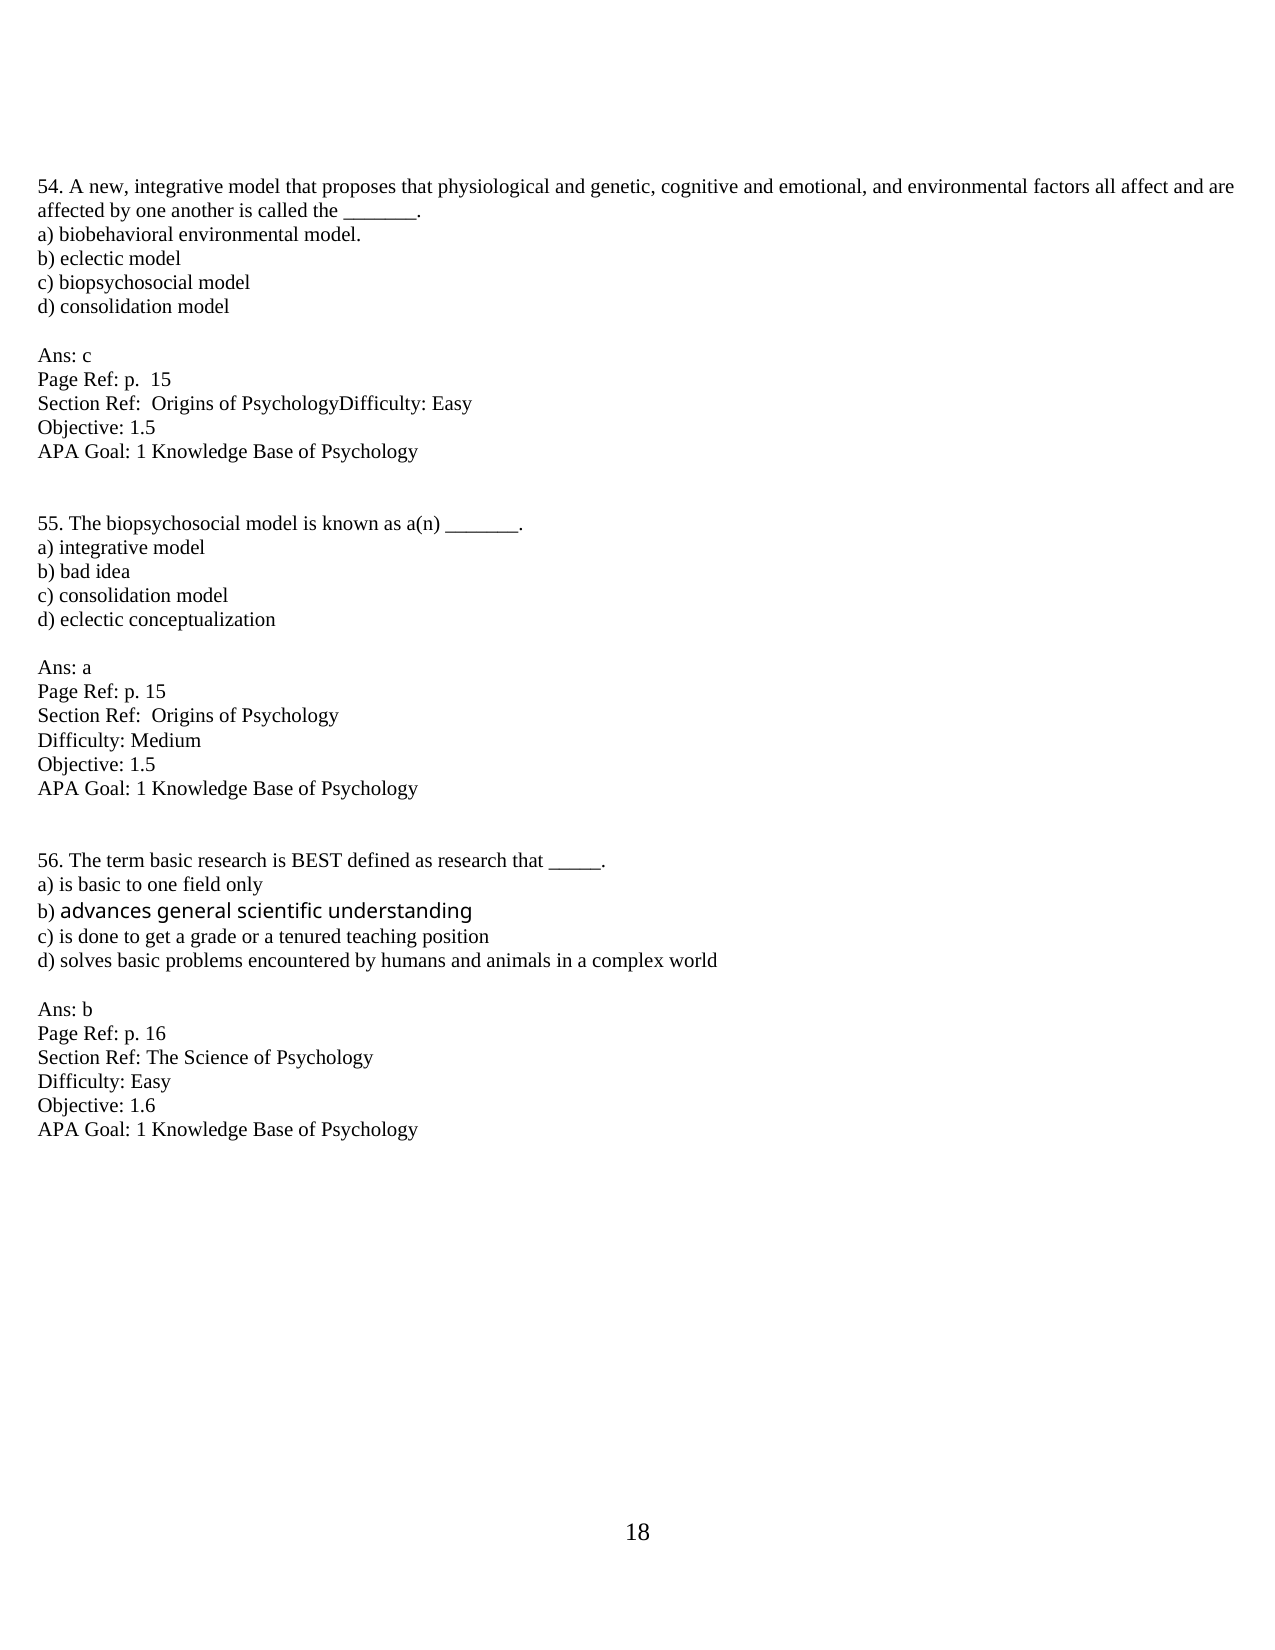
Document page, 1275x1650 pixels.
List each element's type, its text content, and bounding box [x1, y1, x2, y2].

text 56. The term basic research is BEST defined as research that _____. [37, 848, 1238, 872]
text 55. The biopsychosocial model is known as a(n) _______. [37, 511, 1238, 535]
text Page Ref: p. 16 [37, 1021, 1238, 1045]
text Page Ref: p. 15 [37, 679, 1238, 703]
text d) eclectic conceptualization [37, 607, 1238, 631]
text c) consolidation model [37, 583, 1238, 607]
text 54. A new, integrative model that proposes that physiological and genetic, cognitive and emotional, and environmental factors all affect and are affected by one another is called the _______. [37, 174, 1238, 222]
text Ans: b [37, 997, 1238, 1021]
text b) advances general scientific understanding [37, 896, 1238, 924]
text b) bad idea [37, 559, 1238, 583]
text Ans: a [37, 655, 1238, 679]
text a) biobehavioral environmental model. [37, 222, 1238, 246]
text Page Ref: p. 15 [37, 367, 1238, 391]
text APA Goal: 1 Knowledge Base of Psychology [37, 1117, 1238, 1141]
text c) biopsychosocial model [37, 270, 1238, 294]
text c) is done to get a grade or a tenured teaching position [37, 924, 1238, 948]
text Objective: 1.5 [37, 415, 1238, 439]
text Section Ref: Origins of Psychology [37, 703, 1238, 727]
text Objective: 1.5 [37, 752, 1238, 776]
text Difficulty: Easy [37, 1069, 1238, 1093]
text APA Goal: 1 Knowledge Base of Psychology [37, 439, 1238, 463]
text a) integrative model [37, 535, 1238, 559]
text Section Ref: The Science of Psychology [37, 1045, 1238, 1069]
text Difficulty: Medium [37, 727, 1238, 752]
text d) solves basic problems encountered by humans and animals in a complex world [37, 948, 1238, 972]
text APA Goal: 1 Knowledge Base of Psychology [37, 776, 1238, 800]
text Ans: c [37, 342, 1238, 367]
text d) consolidation model [37, 294, 1238, 318]
text a) is basic to one field only [37, 872, 1238, 896]
text b) eclectic model [37, 246, 1238, 270]
text Objective: 1.6 [37, 1093, 1238, 1117]
text Section Ref: Origins of PsychologyDifficulty: Easy [37, 391, 1238, 415]
